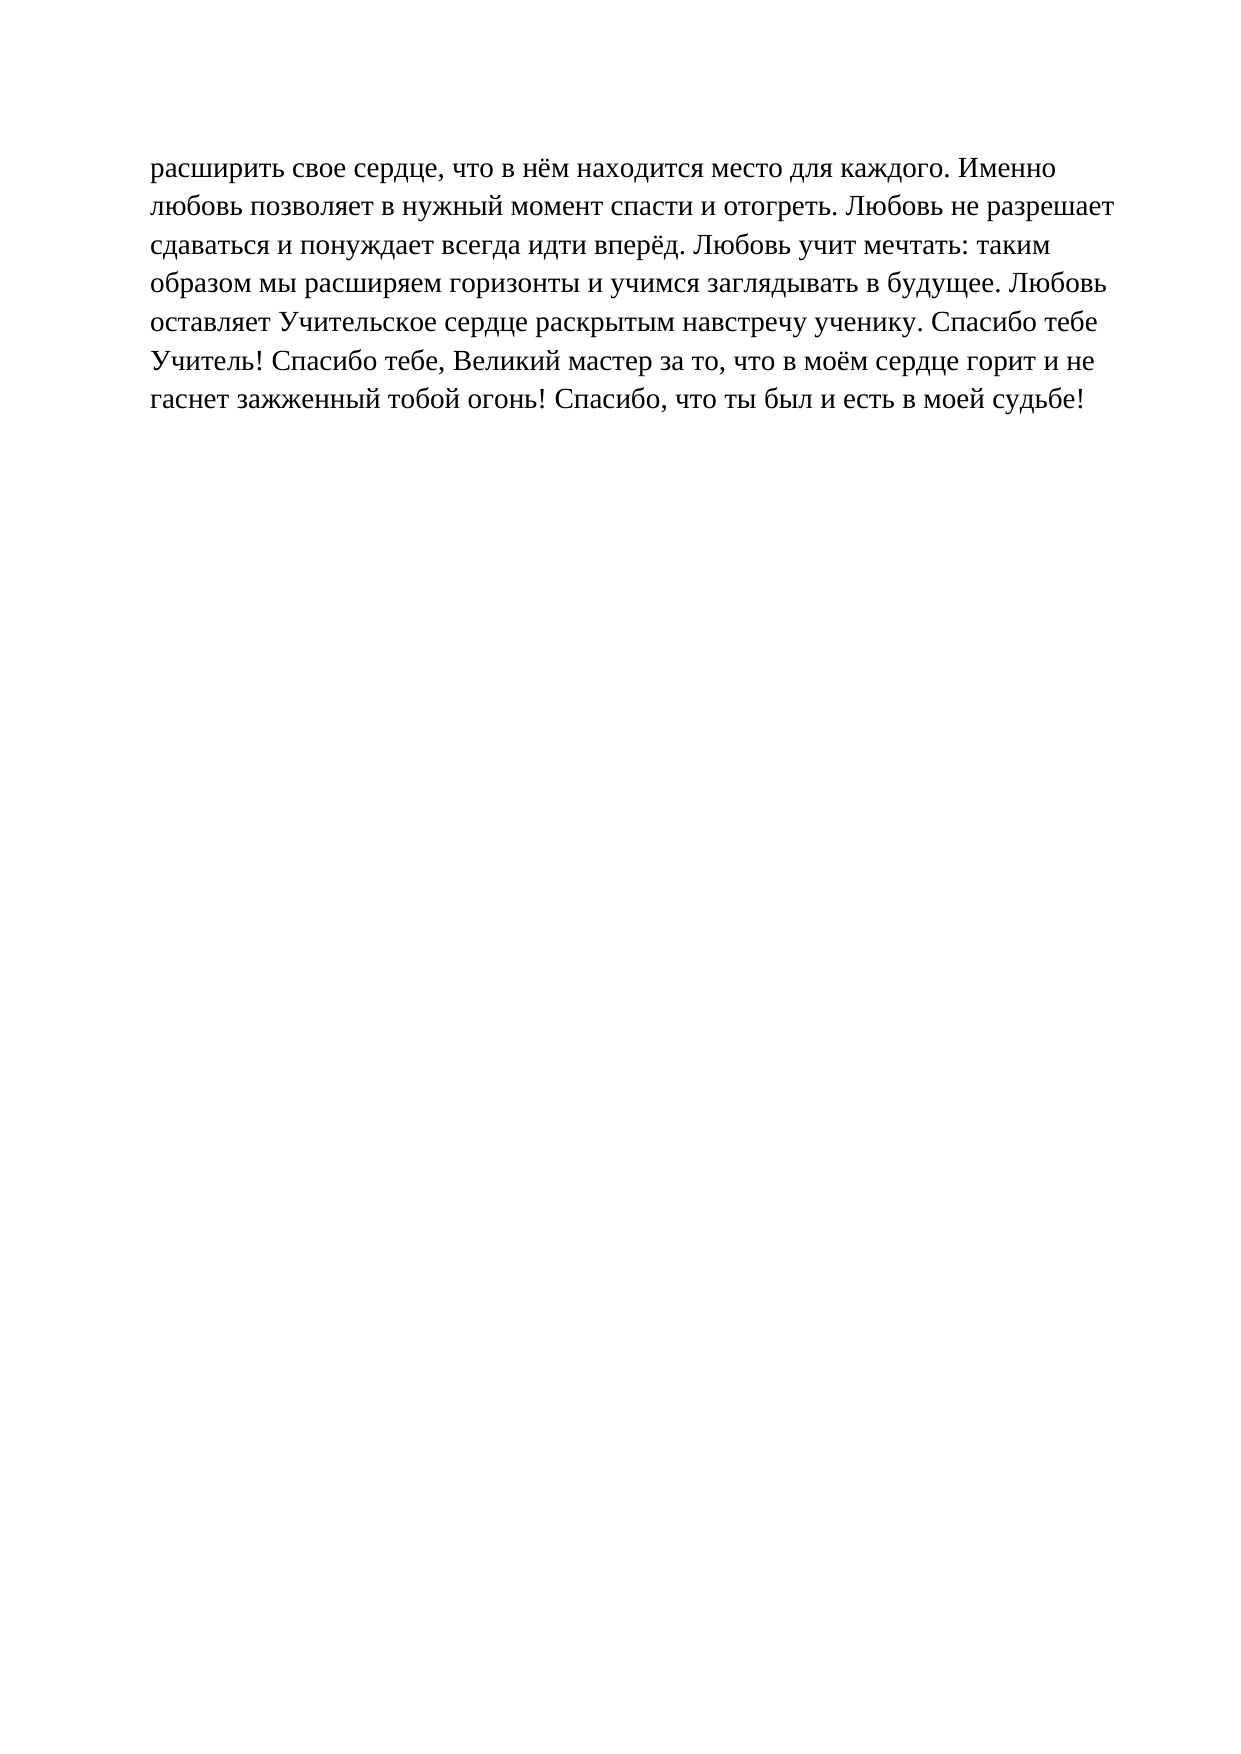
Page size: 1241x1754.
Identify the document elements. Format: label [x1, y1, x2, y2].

text [150, 150, 1154, 415]
